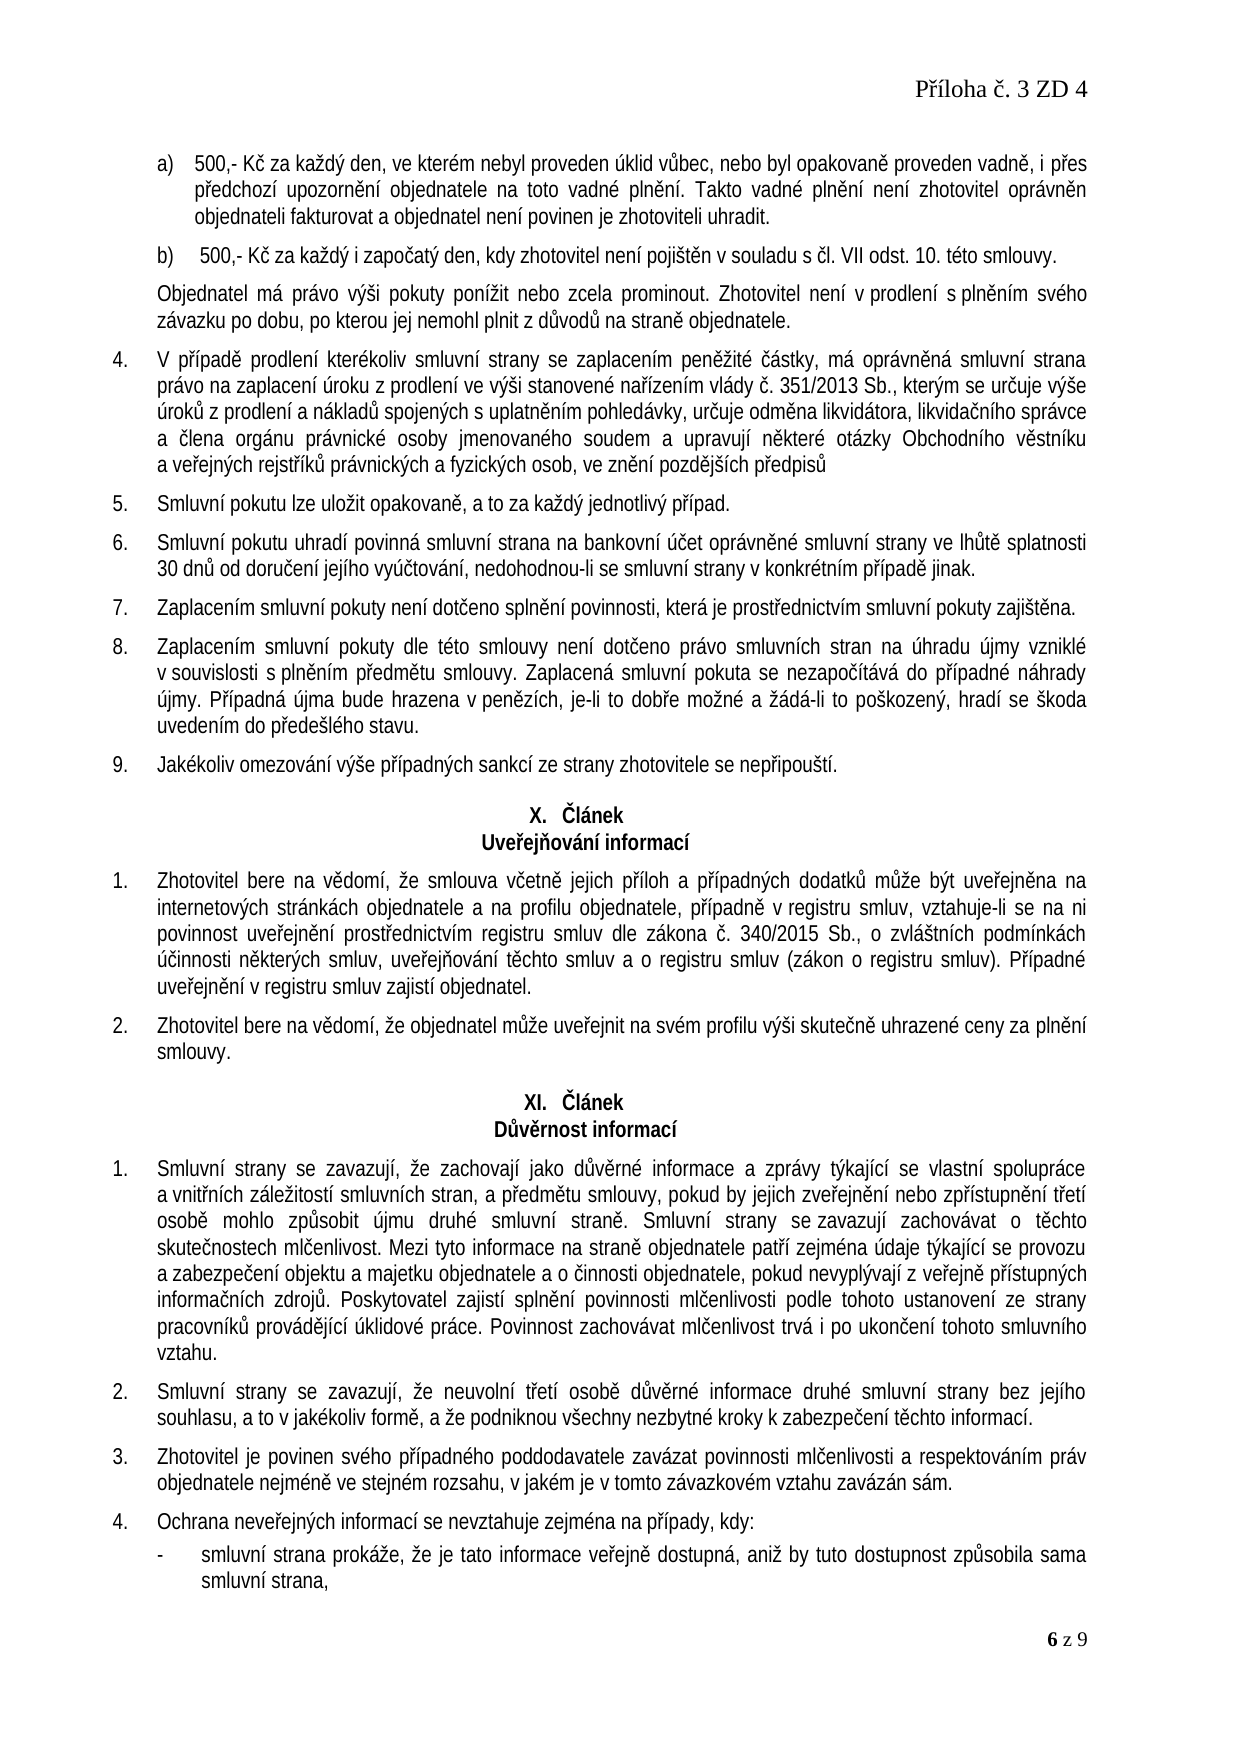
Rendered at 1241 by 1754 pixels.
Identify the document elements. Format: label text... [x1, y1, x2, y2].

list Zaplacením smluvní pokuty není dotčeno splnění povinnosti, která je prostřednictvím smluvní pokuty zajištěna. [112, 594, 1087, 620]
list Zhotovitel bere na vědomí, že objednatel může uveřejnit na svém profilu výši skutečně uhrazené ceny za plnění smlouvy. [112, 1012, 1087, 1064]
text Objednatel má právo výši pokuty ponížit nebo zcela prominout. Zhotovitel není v prodlení s plněním svého závazku po dobu, po kterou jej nemohl plnit z důvodů na straně objednatele. [157, 280, 1087, 333]
list Zaplacením smluvní pokuty dle této smlouvy není dotčeno právo smluvních stran na úhradu újmy vzniklé v souvislosti s plněním předmětu smlouvy. Zaplacená smluvní pokuta se nezapočítává do případné náhrady újmy. Případná újma bude hrazena v penězích, je-li to dobře možné a žádá-li to poškozený, hradí se škoda uvedením do předešlého stavu. [112, 633, 1087, 738]
list 500,- Kč za každý i započatý den, kdy zhotovitel není pojištěn v souladu s čl. VII odst. 10. této smlouvy. [157, 242, 1087, 268]
text - smluvní strana prokáže, že je tato informace veřejně dostupná, aniž by tuto dostupnost způsobila sama smluvní strana, [112, 1541, 1087, 1593]
list Smluvní pokutu uhradí povinná smluvní strana na bankovní účet oprávněné smluvní strany ve lhůtě splatnosti 30 dnů od doručení jejího vyúčtování, nedohodnou-li se smluvní strany v konkrétním případě jinak. [112, 529, 1087, 581]
text Důvěrnost informací [112, 1116, 1058, 1142]
list Článek [112, 802, 1058, 828]
list Smluvní strany se zavazují, že neuvolní třetí osobě důvěrné informace druhé smluvní strany bez jejího souhlasu, a to v jakékoliv formě, a že podniknou všechny nezbytné kroky k zabezpečení těchto informací. [112, 1378, 1087, 1431]
list Ochrana neveřejných informací se nevztahuje zejména na případy, kdy: [112, 1508, 1087, 1534]
list Smluvní strany se zavazují, že zachovají jako důvěrné informace a zprávy týkající se vlastní spolupráce a vnitřních záležitostí smluvních stran, a předmětu smlouvy, pokud by jejich zveřejnění nebo zpřístupnění třetí osobě mohlo způsobit újmu druhé smluvní straně. Smluvní strany se zavazují zachovávat o těchto skutečnostech mlčenlivost. Mezi tyto informace na straně objednatele patří zejména údaje týkající se provozu a zabezpečení objektu a majetku objednatele a o činnosti objednatele, pokud nevyplývají z veřejně přístupných informačních zdrojů. Poskytovatel zajistí splnění povinnosti mlčenlivosti podle tohoto ustanovení ze strany pracovníků provádějící úklidové práce. Povinnost zachovávat mlčenlivost trvá i po ukončení tohoto smluvního vztahu. [112, 1154, 1087, 1365]
list V případě prodlení kterékoliv smluvní strany se zaplacením peněžité částky, má oprávněná smluvní strana právo na zaplacení úroku z prodlení ve výši stanovené nařízením vlády č. 351/2013 Sb., kterým se určuje výše úroků z prodlení a nákladů spojených s uplatněním pohledávky, určuje odměna likvidátora, likvidačního správce a člena orgánu právnické osoby jmenovaného soudem a upravují některé otázky Obchodního věstníku a veřejných rejstříků právnických a fyzických osob, ve znění pozdějších předpisů [112, 346, 1087, 477]
list 500,- Kč za každý den, ve kterém nebyl proveden úklid vůbec, nebo byl opakovaně proveden vadně, i přes předchozí upozornění objednatele na toto vadné plnění. Takto vadné plnění není zhotovitel oprávněn objednateli fakturovat a objednatel není povinen je zhotoviteli uhradit. [157, 150, 1087, 229]
list Zhotovitel je povinen svého případného poddodavatele zavázat povinnosti mlčenlivosti a respektováním práv objednatele nejméně ve stejném rozsahu, v jakém je v tomto závazkovém vztahu zavázán sám. [112, 1443, 1087, 1496]
list Smluvní pokutu lze uložit opakovaně, a to za každý jednotlivý případ. [112, 490, 1087, 516]
list Článek [112, 1089, 1058, 1116]
list Jakékoliv omezování výše případných sankcí ze strany zhotovitele se nepřipouští. [112, 751, 1087, 777]
list Zhotovitel bere na vědomí, že smlouva včetně jejich příloh a případných dodatků může být uveřejněna na internetových stránkách objednatele a na profilu objednatele, případně v registru smluv, vztahuje-li se na ni povinnost uveřejnění prostřednictvím registru smluv dle zákona č. 340/2015 Sb., o zvláštních podmínkách účinnosti některých smluv, uveřejňování těchto smluv a o registru smluv (zákon o registru smluv). Případné uveřejnění v registru smluv zajistí objednatel. [112, 867, 1087, 999]
text Uveřejňování informací [112, 828, 1058, 855]
